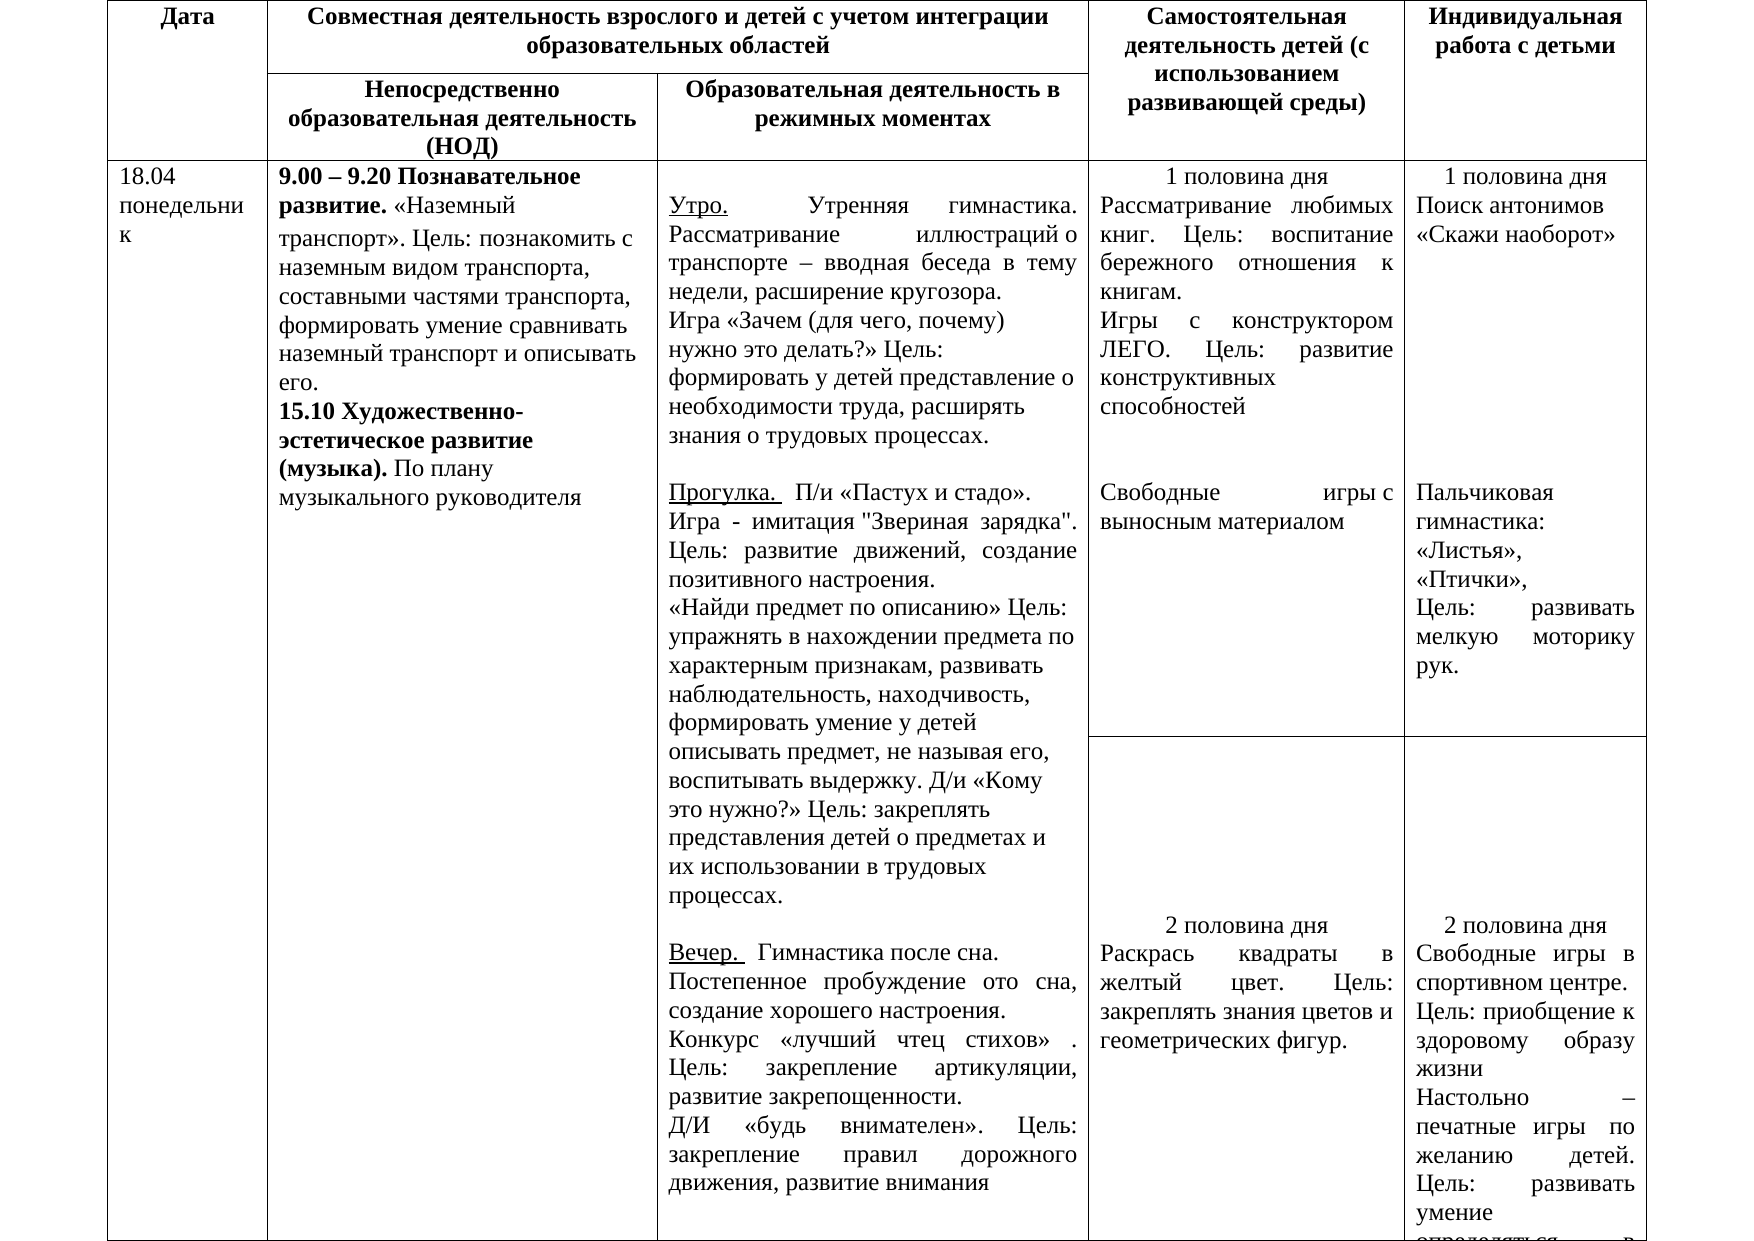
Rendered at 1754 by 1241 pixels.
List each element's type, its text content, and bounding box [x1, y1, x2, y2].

table_cell Образовательная деятельность в режимных моментах [658, 74, 1088, 160]
table_header Дата [108, 1, 267, 160]
table_cell 9.00 – 9.20 Познавательное развитие. «Наземный транспорт». Цель: познакомить с наземным видом транспорта, составными частями транспорта, формировать умение сравнивать наземный транспорт и описывать его. 15.10 Художественно-эстетическое развитие (музыка). По плану музыкального руководителя [268, 161, 657, 1240]
table_header Индивидуальная работа с детьми [1405, 1, 1646, 160]
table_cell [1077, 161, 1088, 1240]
table_cell 1 половина дня Поиск антонимов «Скажи наоборот» Пальчиковая гимнастика: «Листья», «Птички», Цель: развивать мелкую моторику рук. [1405, 161, 1646, 736]
table_cell 18.04 понедельник [108, 161, 267, 1240]
table_header Самостоятельная деятельность детей (с использованием развивающей среды) [1089, 1, 1404, 160]
table_cell 2 половина дня Свободные игры в спортивном центре. Цель: приобщение к здоровому образу жизни Настольно – печатные игры по желанию детей. Цель: развивать умение определяться в выборе игры [1405, 737, 1646, 1240]
table_header Совместная деятельность взрослого и детей с учетом интеграции образовательных областей [268, 1, 1088, 73]
table_cell Непосредственно образовательная деятельность (НОД) [268, 74, 657, 160]
table_cell 2 половина дня Раскрась квадраты в желтый цвет. Цель: закреплять знания цветов и геометрических фигур. [1089, 737, 1404, 1240]
table_cell 1 половина дня Рассматривание любимых книг. Цель: воспитание бережного отношения к книгам. Игры с конструктором ЛЕГО. Цель: развитие конструктивных способностей Свободные игры с выносным материалом [1089, 161, 1404, 736]
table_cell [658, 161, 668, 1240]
